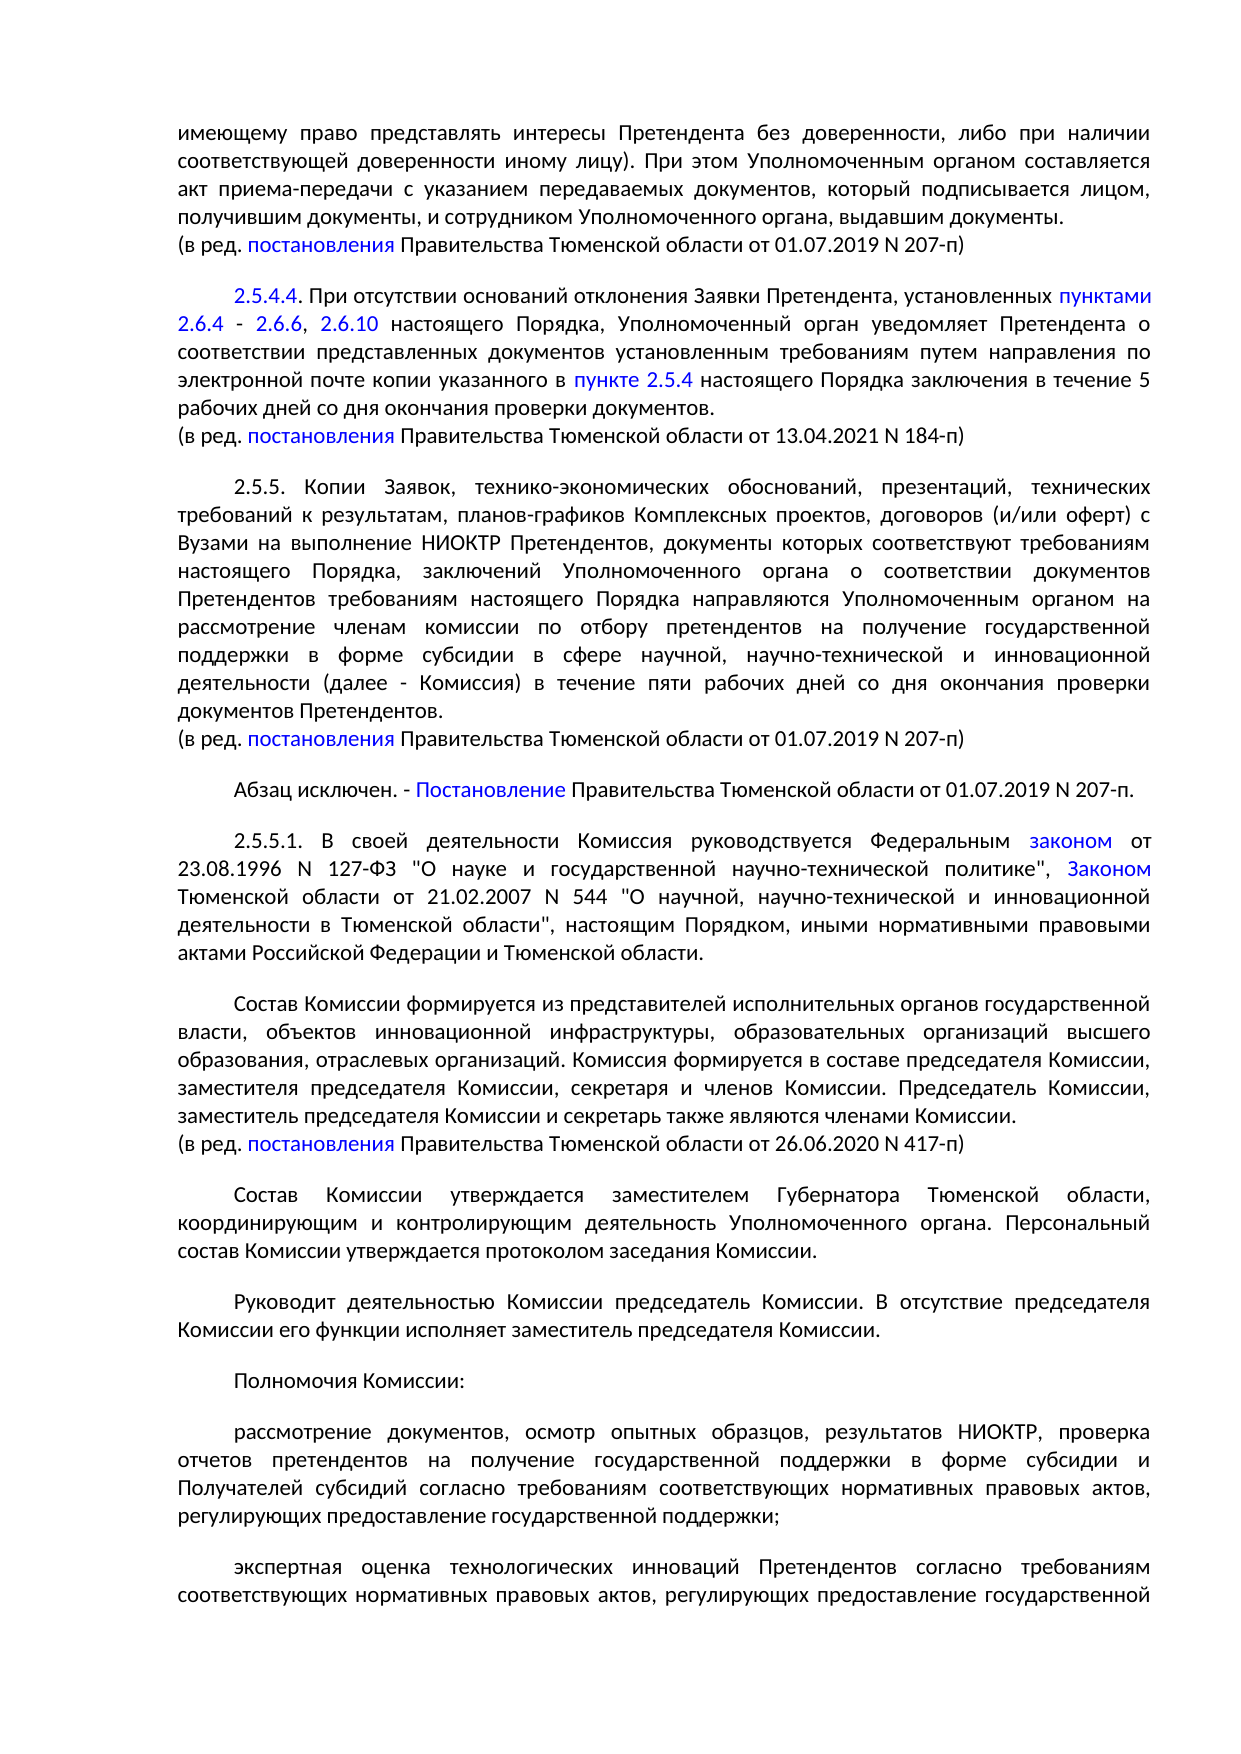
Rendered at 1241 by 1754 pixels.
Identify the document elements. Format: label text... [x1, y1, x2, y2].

text (в ред. постановления Правительства Тюменской области от 01.07.2019 N 207-п) [177, 230, 1152, 258]
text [177, 1552, 1152, 1608]
text Полномочия Комиссии: [177, 1366, 1152, 1394]
text (в ред. постановления Правительства Тюменской области от 01.07.2019 N 207-п) [177, 724, 1152, 752]
text рассмотрение документов, осмотр опытных образцов, результатов НИОКТР, проверка отчетов претендентов на получение государственной поддержки в форме субсидии и Получателей субсидий согласно требованиям соответствующих нормативных правовых актов, регулирующих предоставление государственной поддержки; [177, 1417, 1152, 1529]
text Состав Комиссии формируется из представителей исполнительных органов государственной власти, объектов инновационной инфраструктуры, образовательных организаций высшего образования, отраслевых организаций. Комиссия формируется в составе председателя Комиссии, заместителя председателя Комиссии, секретаря и членов Комиссии. Председатель Комиссии, заместитель председателя Комиссии и секретарь также являются членами Комиссии. [177, 989, 1152, 1129]
text 2.5.4.4. При отсутствии оснований отклонения Заявки Претендента, установленных пунктами 2.6.4 - 2.6.6, 2.6.10 настоящего Порядка, Уполномоченный орган уведомляет Претендента о соответствии представленных документов установленным требованиям путем направления по электронной почте копии указанного в пункте 2.5.4 настоящего Порядка заключения в течение 5 рабочих дней со дня окончания проверки документов. [177, 281, 1152, 421]
text Абзац исключен. - Постановление Правительства Тюменской области от 01.07.2019 N 207-п. [177, 775, 1152, 803]
text Руководит деятельностью Комиссии председатель Комиссии. В отсутствие председателя Комиссии его функции исполняет заместитель председателя Комиссии. [177, 1287, 1152, 1343]
text 2.5.5.1. В своей деятельности Комиссия руководствуется Федеральным законом от 23.08.1996 N 127-ФЗ "О науке и государственной научно-технической политике", Законом Тюменской области от 21.02.2007 N 544 "О научной, научно-технической и инновационной деятельности в Тюменской области", настоящим Порядком, иными нормативными правовыми актами Российской Федерации и Тюменской области. [177, 826, 1152, 966]
text (в ред. постановления Правительства Тюменской области от 26.06.2020 N 417-п) [177, 1129, 1152, 1157]
text Состав Комиссии утверждается заместителем Губернатора Тюменской области, координирующим и контролирующим деятельность Уполномоченного органа. Персональный состав Комиссии утверждается протоколом заседания Комиссии. [177, 1180, 1152, 1264]
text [177, 118, 1152, 230]
text (в ред. постановления Правительства Тюменской области от 13.04.2021 N 184-п) [177, 421, 1152, 449]
text 2.5.5. Копии Заявок, технико-экономических обоснований, презентаций, технических требований к результатам, планов-графиков Комплексных проектов, договоров (и/или оферт) с Вузами на выполнение НИОКТР Претендентов, документы которых соответствуют требованиям настоящего Порядка, заключений Уполномоченного органа о соответствии документов Претендентов требованиям настоящего Порядка направляются Уполномоченным органом на рассмотрение членам комиссии по отбору претендентов на получение государственной поддержки в форме субсидии в сфере научной, научно-технической и инновационной деятельности (далее - Комиссия) в течение пяти рабочих дней со дня окончания проверки документов Претендентов. [177, 472, 1152, 724]
